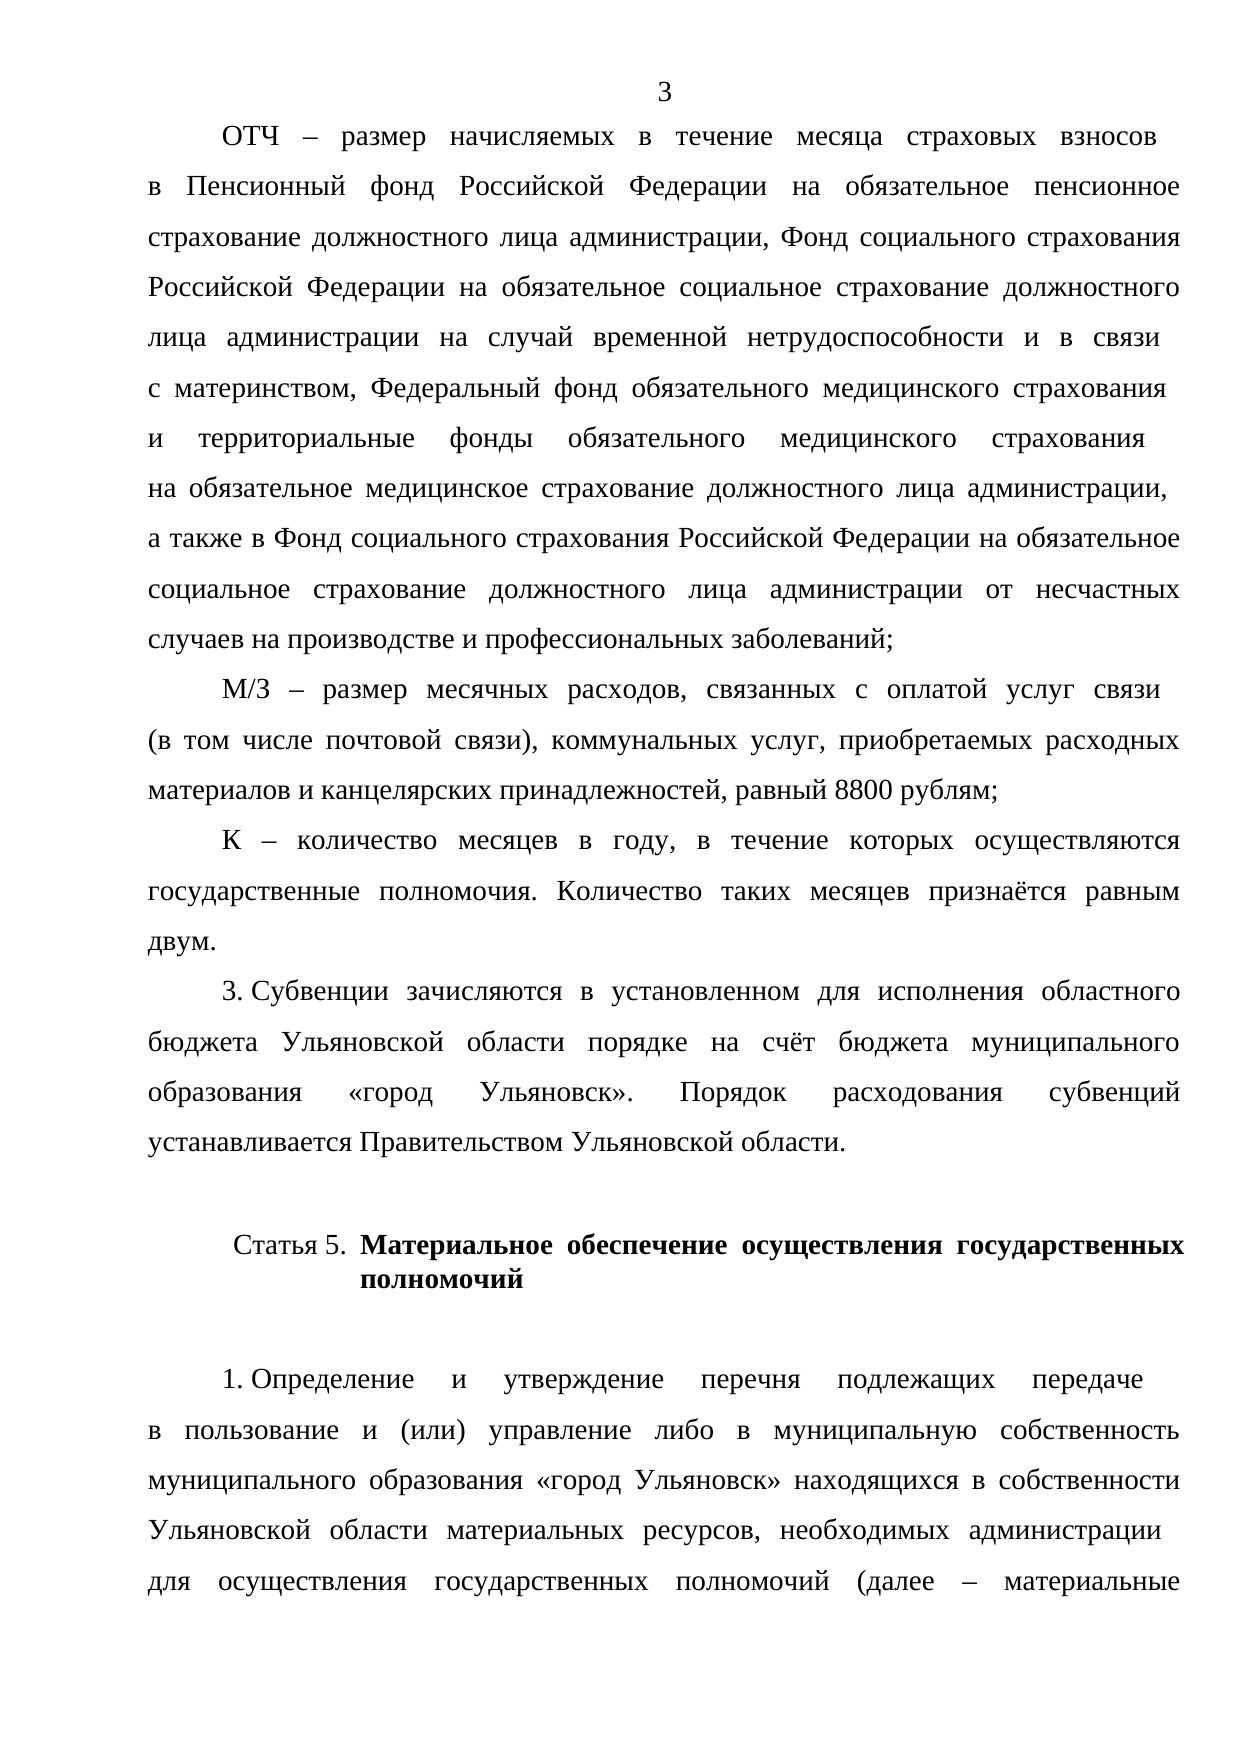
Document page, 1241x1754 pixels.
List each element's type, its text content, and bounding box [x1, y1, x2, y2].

table_header Материальное обеспечение осуществления государственных полномочий [355, 1228, 1196, 1294]
list Субвенции зачисляются в установленном для исполнения областного бюджета Ульяновской области порядке на счёт бюджета муниципального образования «город Ульяновск». Порядок расходования субвенций устанавливается Правительством Ульяновской области. [148, 973, 1181, 1158]
text К – количество месяцев в году, в течение которых осуществляются государственные полномочия. Количество таких месяцев признаётся равным двум. [148, 822, 1181, 957]
text ОТЧ – размер начисляемых в течение месяца страховых взносов в Пенсионный фонд Российской Федерации на обязательное пенсионное страхование должностного лица администрации, Фонд социального страхования Российской Федерации на обязательное социальное страхование должностного лица администрации на случай временной нетрудоспособности и в связи с материнством, Федеральный фонд обязательного медицинского страхования и территориальные фонды обязательного медицинского страхования на обязательное медицинское страхование должностного лица администрации, а также в Фонд социального страхования Российской Федерации на обязательное социальное страхование должностного лица администрации от несчастных случаев на производстве и профессиональных заболеваний; [148, 118, 1181, 655]
table_header Статья 5. [148, 1228, 354, 1294]
text М/З – размер месячных расходов, связанных с оплатой услуг связи (в том числе почтовой связи), коммунальных услуг, приобретаемых расходных материалов и канцелярских принадлежностей, равный 8800 рублям; [148, 672, 1181, 806]
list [148, 1362, 1181, 1596]
